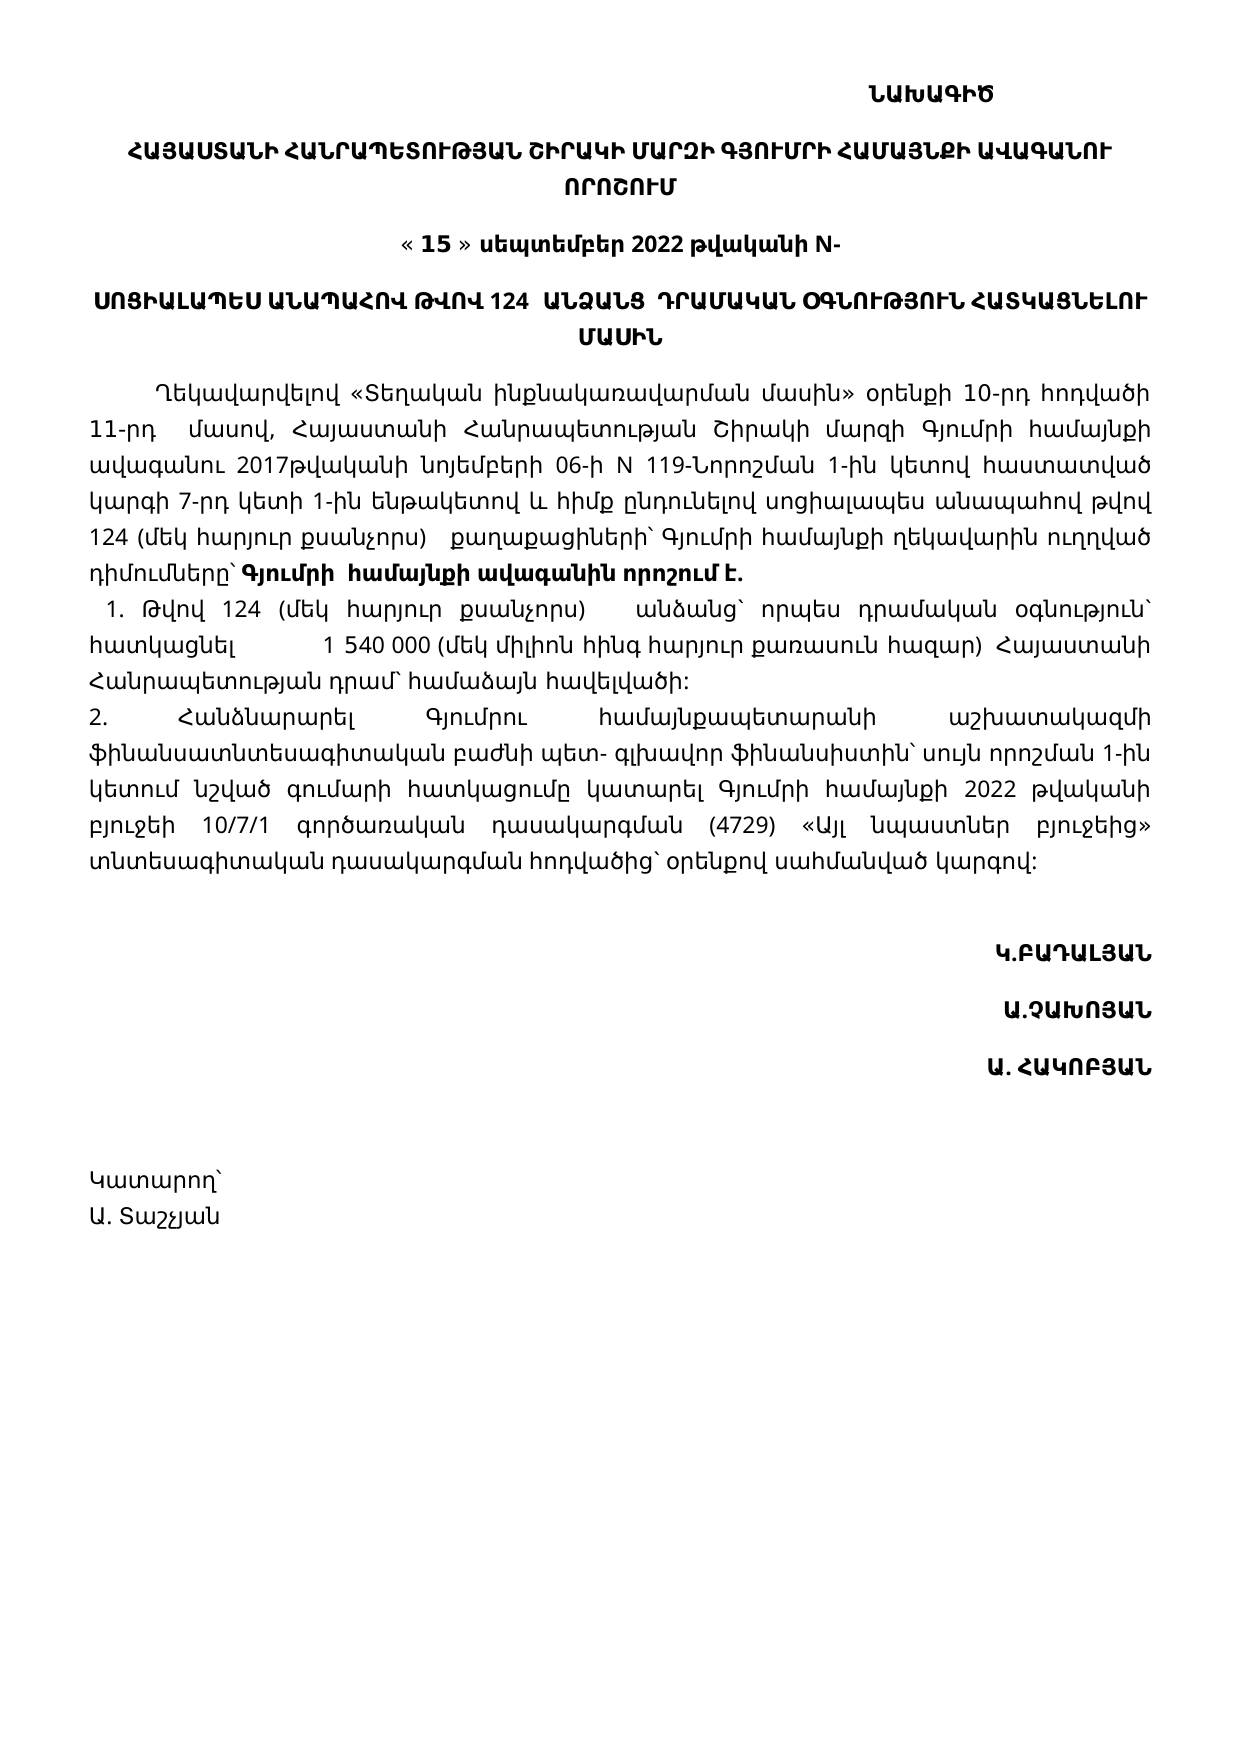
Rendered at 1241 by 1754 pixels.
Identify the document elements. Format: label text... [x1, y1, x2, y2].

text Կ.ԲԱԴԱԼՅԱՆ [89, 937, 1152, 968]
text « 15 » սեպտեմբեր 2022 թվականի N- [89, 228, 1152, 259]
text ՆԱԽԱԳԻԾ [89, 78, 1152, 110]
text Ա. ՀԱԿՈԲՅԱՆ [89, 1051, 1152, 1082]
text ՀԱՅԱՍՏԱՆԻ ՀԱՆՐԱՊԵՏՈՒԹՅԱՆ ՇԻՐԱԿԻ ՄԱՐԶԻ ԳՅՈՒՄՐԻ ՀԱՄԱՅՆՔԻ ԱՎԱԳԱՆՈՒ ՈՐՈՇՈՒՄ [89, 135, 1152, 202]
text ՍՈՑԻԱԼԱՊԵՍ ԱՆԱՊԱՀՈՎ ԹՎՈՎ 124 ԱՆՁԱՆՑ ԴՐԱՄԱԿԱՆ ՕԳՆՈՒԹՅՈՒՆ ՀԱՏԿԱՑՆԵԼՈՒ ՄԱՍԻՆ [89, 285, 1152, 352]
text 2. Հանձնարարել Գյումրու համայնքապետարանի աշխատակազմի ֆինանսատնտեսագիտական բաժնի պետ- գլխավոր ֆինանսիստին՝ սույն որոշման 1-ին կետում նշված գումարի հատկացումը կատարել Գյումրի համայնքի 2022 թվականի բյուջեի 10/7/1 գործառական դասակարգման (4729) «Այլ նպաստներ բյուջեից» տնտեսագիտական դասակարգման հոդվածից` օրենքով սահմանված կարգով: [89, 701, 1152, 876]
text Կատարող՝ Ա. Տաշչյան [89, 1164, 1152, 1232]
text Ղեկավարվելով «Տեղական ինքնակառավարման մասին» օրենքի 10-րդ հոդվածի 11-րդ մասով, Հայաստանի Հանրապետության Շիրակի մարզի Գյումրի համայնքի ավագանու 2017թվականի նոյեմբերի 06-ի N 119-Նորոշման 1-ին կետով հաստատված կարգի 7-րդ կետի 1-ին ենթակետով և հիմք ընդունելով սոցիալապես անապահով թվով 124 (մեկ հարյուր քսանչորս) քաղաքացիների՝ Գյումրի համայնքի ղեկավարին ուղղված դիմումները՝ Գյումրի համայնքի ավագանին որոշում է. [89, 377, 1152, 588]
text Ա.ՉԱԽՈՅԱՆ [89, 994, 1152, 1025]
text 1. Թվով 124 (մեկ հարյուր քսանչորս) անձանց` որպես դրամական օգնություն` հատկացնել 1 540 000 (մեկ միլիոն հինգ հարյուր քառասուն հազար) Հայաստանի Հանրապետության դրամ` համաձայն հավելվածի: [89, 593, 1152, 696]
